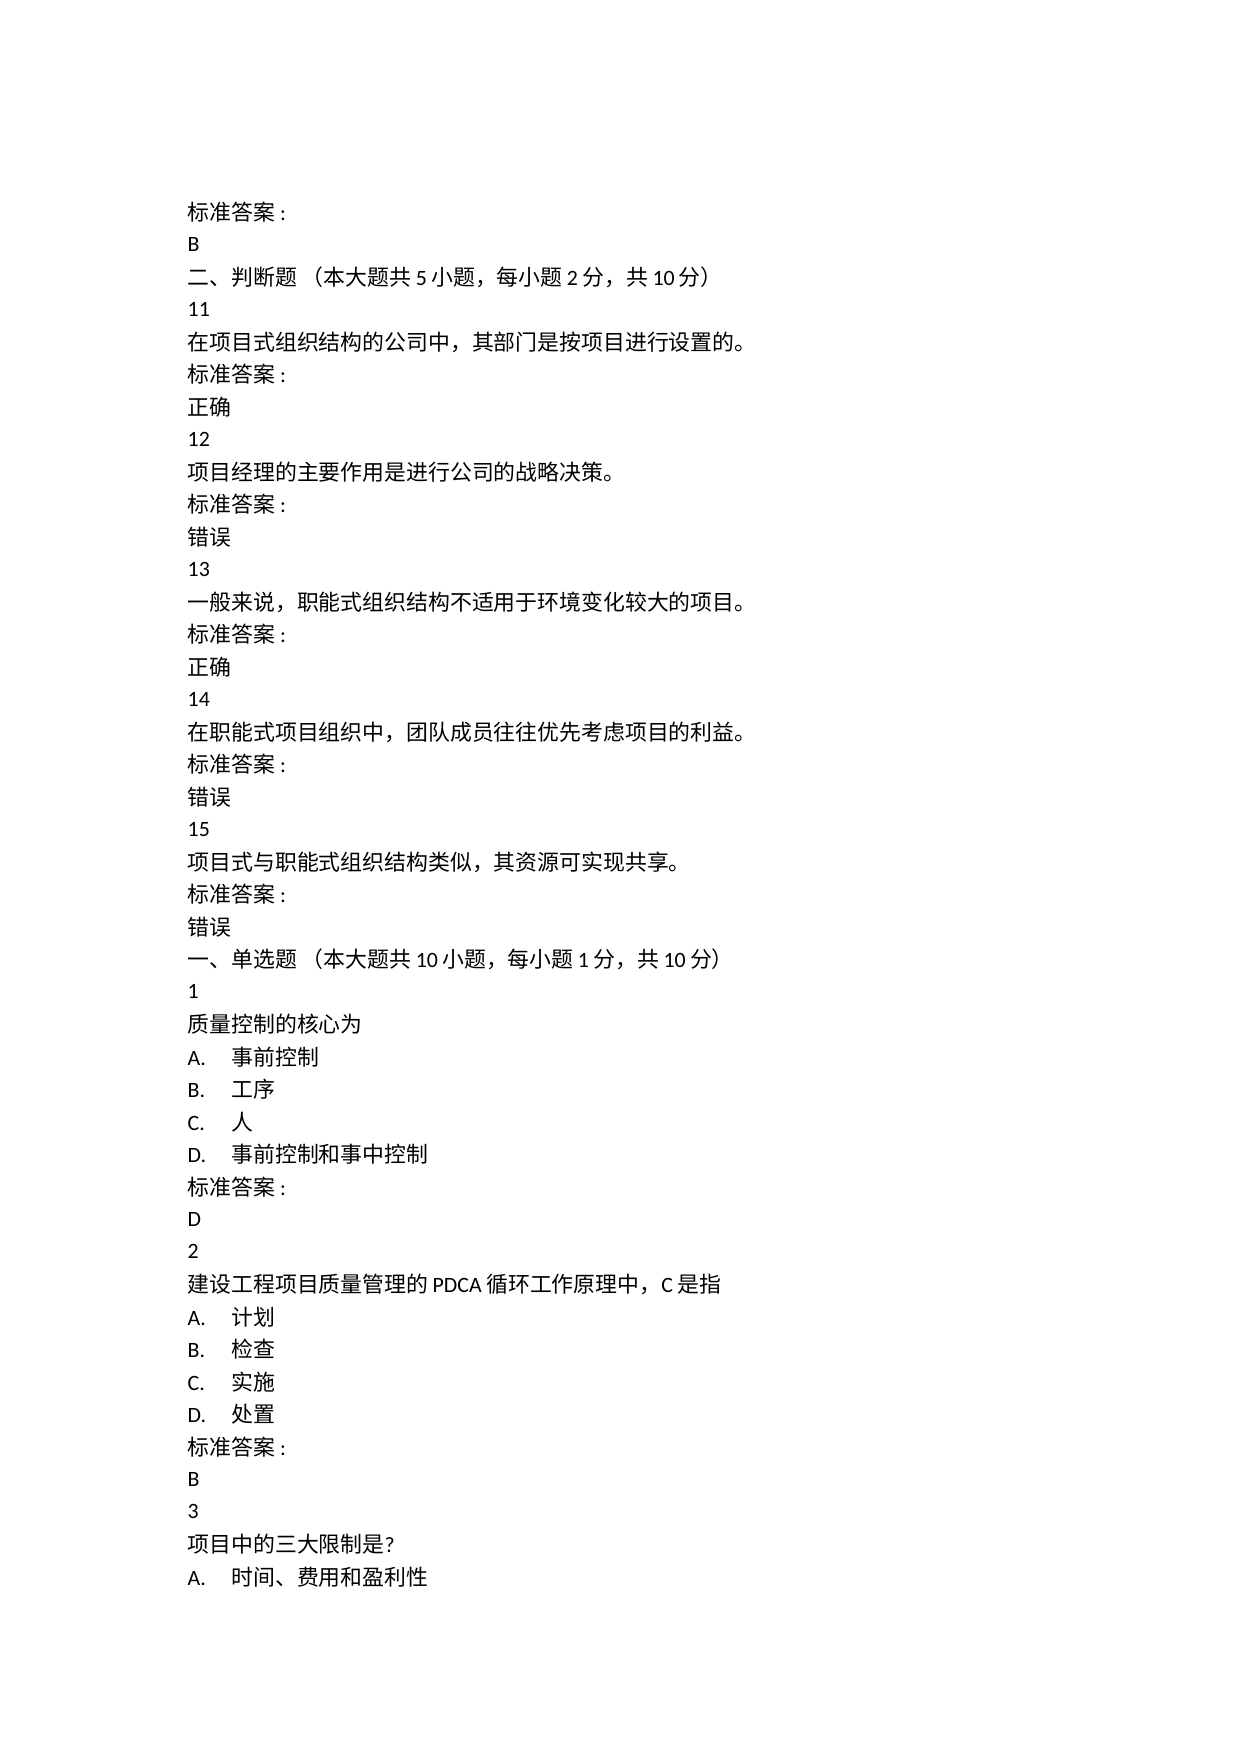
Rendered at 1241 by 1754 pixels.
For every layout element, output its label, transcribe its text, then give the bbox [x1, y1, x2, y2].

text 标准答案 : [187, 877, 1053, 909]
text 标准答案 : [187, 747, 1053, 779]
text C. 人 [187, 1104, 1053, 1137]
text 一般来说，职能式组织结构不适用于环境变化较大的项目。 [187, 584, 1053, 617]
text 13 [187, 552, 1053, 584]
text 二、判断题 （本大题共5小题，每小题2分，共10分） [187, 259, 1053, 292]
text 错误 [187, 779, 1053, 812]
text 1 [187, 974, 1053, 1007]
text 11 [187, 292, 1053, 324]
text 标准答案 : [187, 487, 1053, 519]
text 一、单选题 （本大题共10小题，每小题1分，共10分） [187, 942, 1053, 974]
text 建设工程项目质量管理的PDCA循环工作原理中，C是指 [187, 1267, 1053, 1299]
text B. 工序 [187, 1072, 1053, 1104]
text C. 实施 [187, 1364, 1053, 1397]
text B. 检查 [187, 1332, 1053, 1364]
text D [187, 1202, 1053, 1234]
text 在职能式项目组织中，团队成员往往优先考虑项目的利益。 [187, 714, 1053, 747]
text 标准答案 : [187, 1169, 1053, 1202]
text 12 [187, 422, 1053, 454]
text D. 处置 [187, 1397, 1053, 1429]
text 标准答案 : [187, 617, 1053, 649]
text A. 计划 [187, 1299, 1053, 1332]
text 标准答案 : [187, 1429, 1053, 1462]
text 3 [187, 1494, 1053, 1527]
text 项目经理的主要作用是进行公司的战略决策。 [187, 454, 1053, 487]
text 14 [187, 682, 1053, 714]
text D. 事前控制和事中控制 [187, 1137, 1053, 1169]
text B [187, 227, 1053, 259]
text 质量控制的核心为 [187, 1007, 1053, 1039]
text 正确 [187, 649, 1053, 682]
text 错误 [187, 519, 1053, 552]
text 项目式与职能式组织结构类似，其资源可实现共享。 [187, 844, 1053, 877]
text 在项目式组织结构的公司中，其部门是按项目进行设置的。 [187, 324, 1053, 357]
text 错误 [187, 909, 1053, 942]
text 标准答案 : [187, 357, 1053, 389]
text 项目中的三大限制是? [187, 1527, 1053, 1559]
text 15 [187, 812, 1053, 844]
text B [187, 1462, 1053, 1494]
text A. 时间、费用和盈利性 [187, 1559, 1053, 1592]
text 标准答案 : [187, 194, 1053, 227]
text A. 事前控制 [187, 1039, 1053, 1072]
text 2 [187, 1234, 1053, 1267]
text 正确 [187, 389, 1053, 422]
